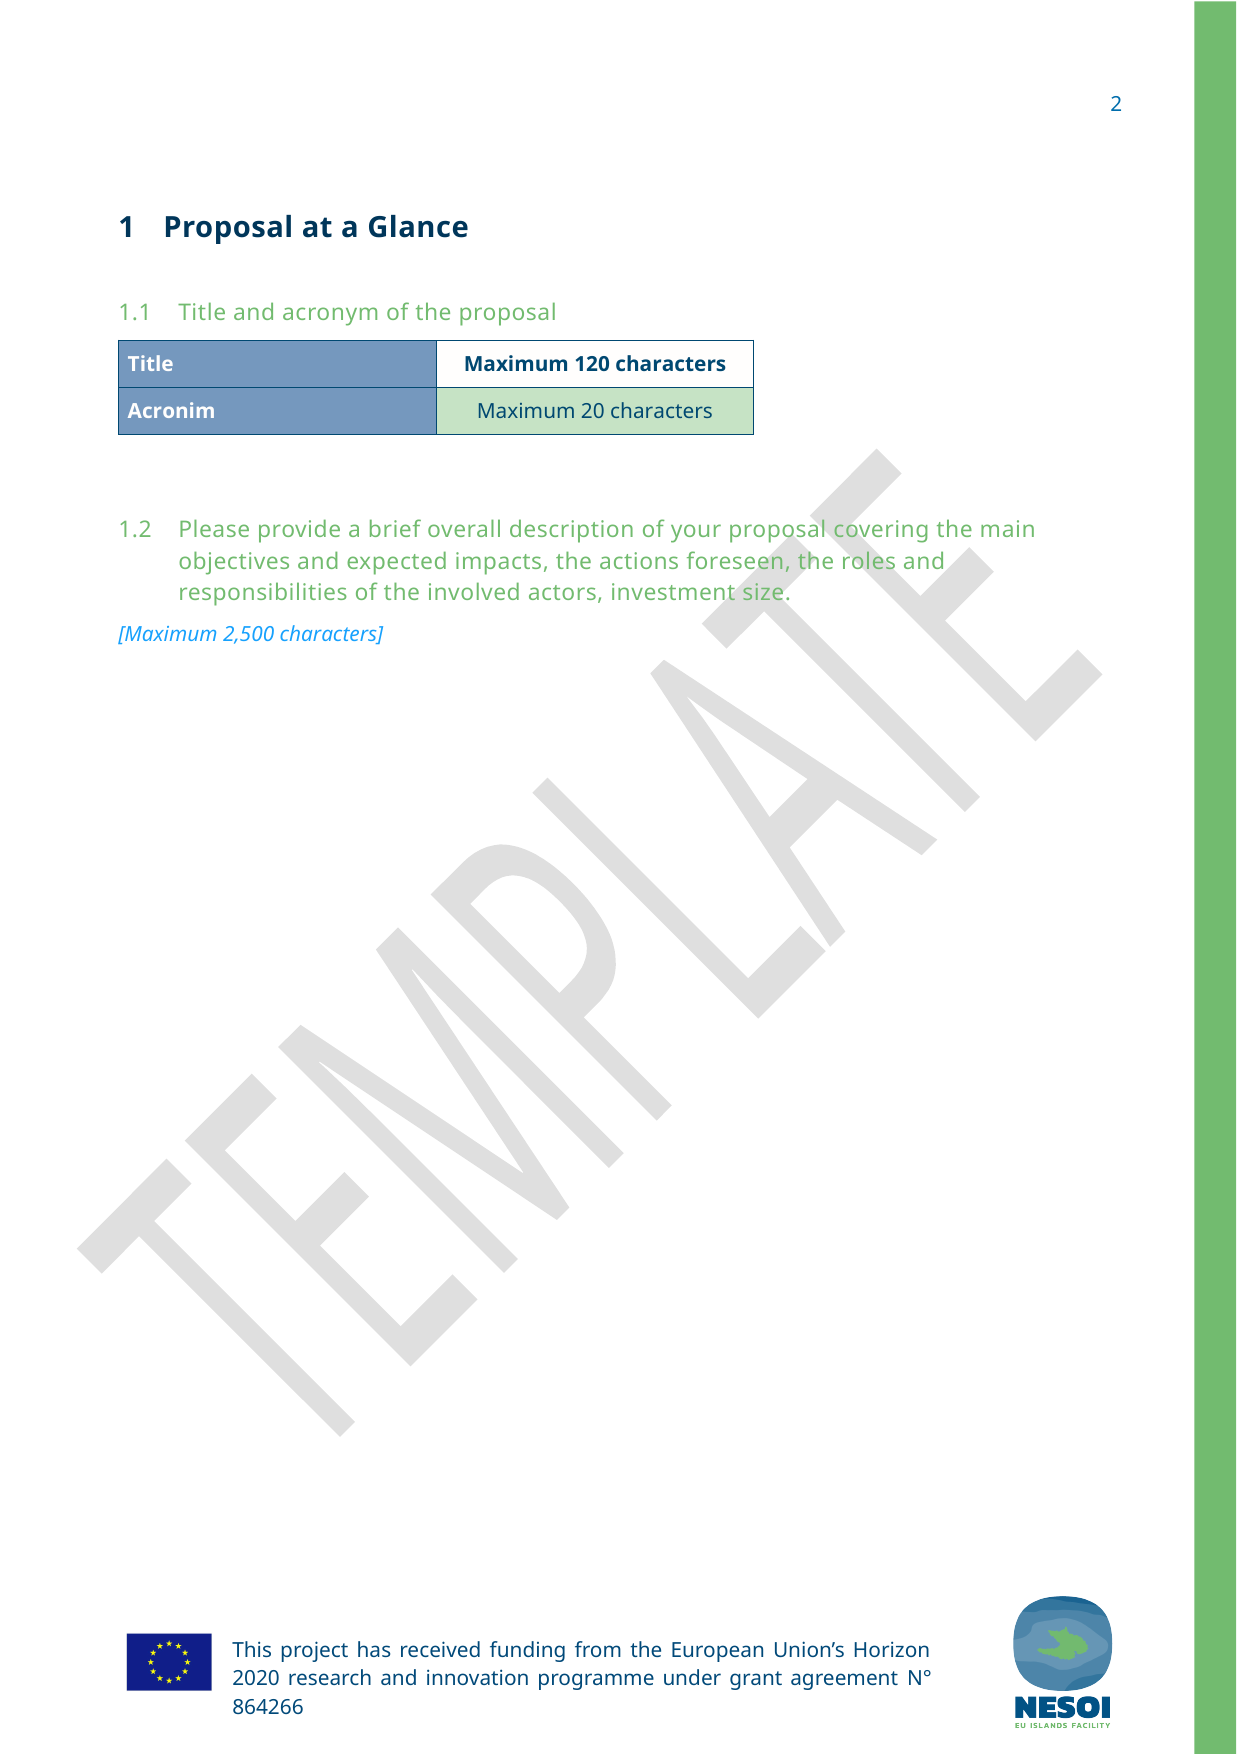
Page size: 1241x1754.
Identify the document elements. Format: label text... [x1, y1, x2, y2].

subtitle Please provide a brief overall description of your proposal covering the main objectives and expected impacts, the actions foreseen, the roles and responsibilities of the involved actors, investment size. [118, 513, 1122, 607]
table_header Maximum 120 characters [437, 341, 753, 387]
table_header Title [119, 341, 436, 387]
subtitle Proposal at a Glance [118, 206, 1122, 246]
table_cell Maximum 20 characters [437, 388, 753, 434]
subtitle Title and acronym of the proposal [118, 296, 1122, 327]
text [Maximum 2,500 characters] [118, 619, 1122, 648]
picture [1011, 1594, 1114, 1730]
picture [126, 1632, 213, 1692]
table_cell Acronim [119, 388, 436, 434]
